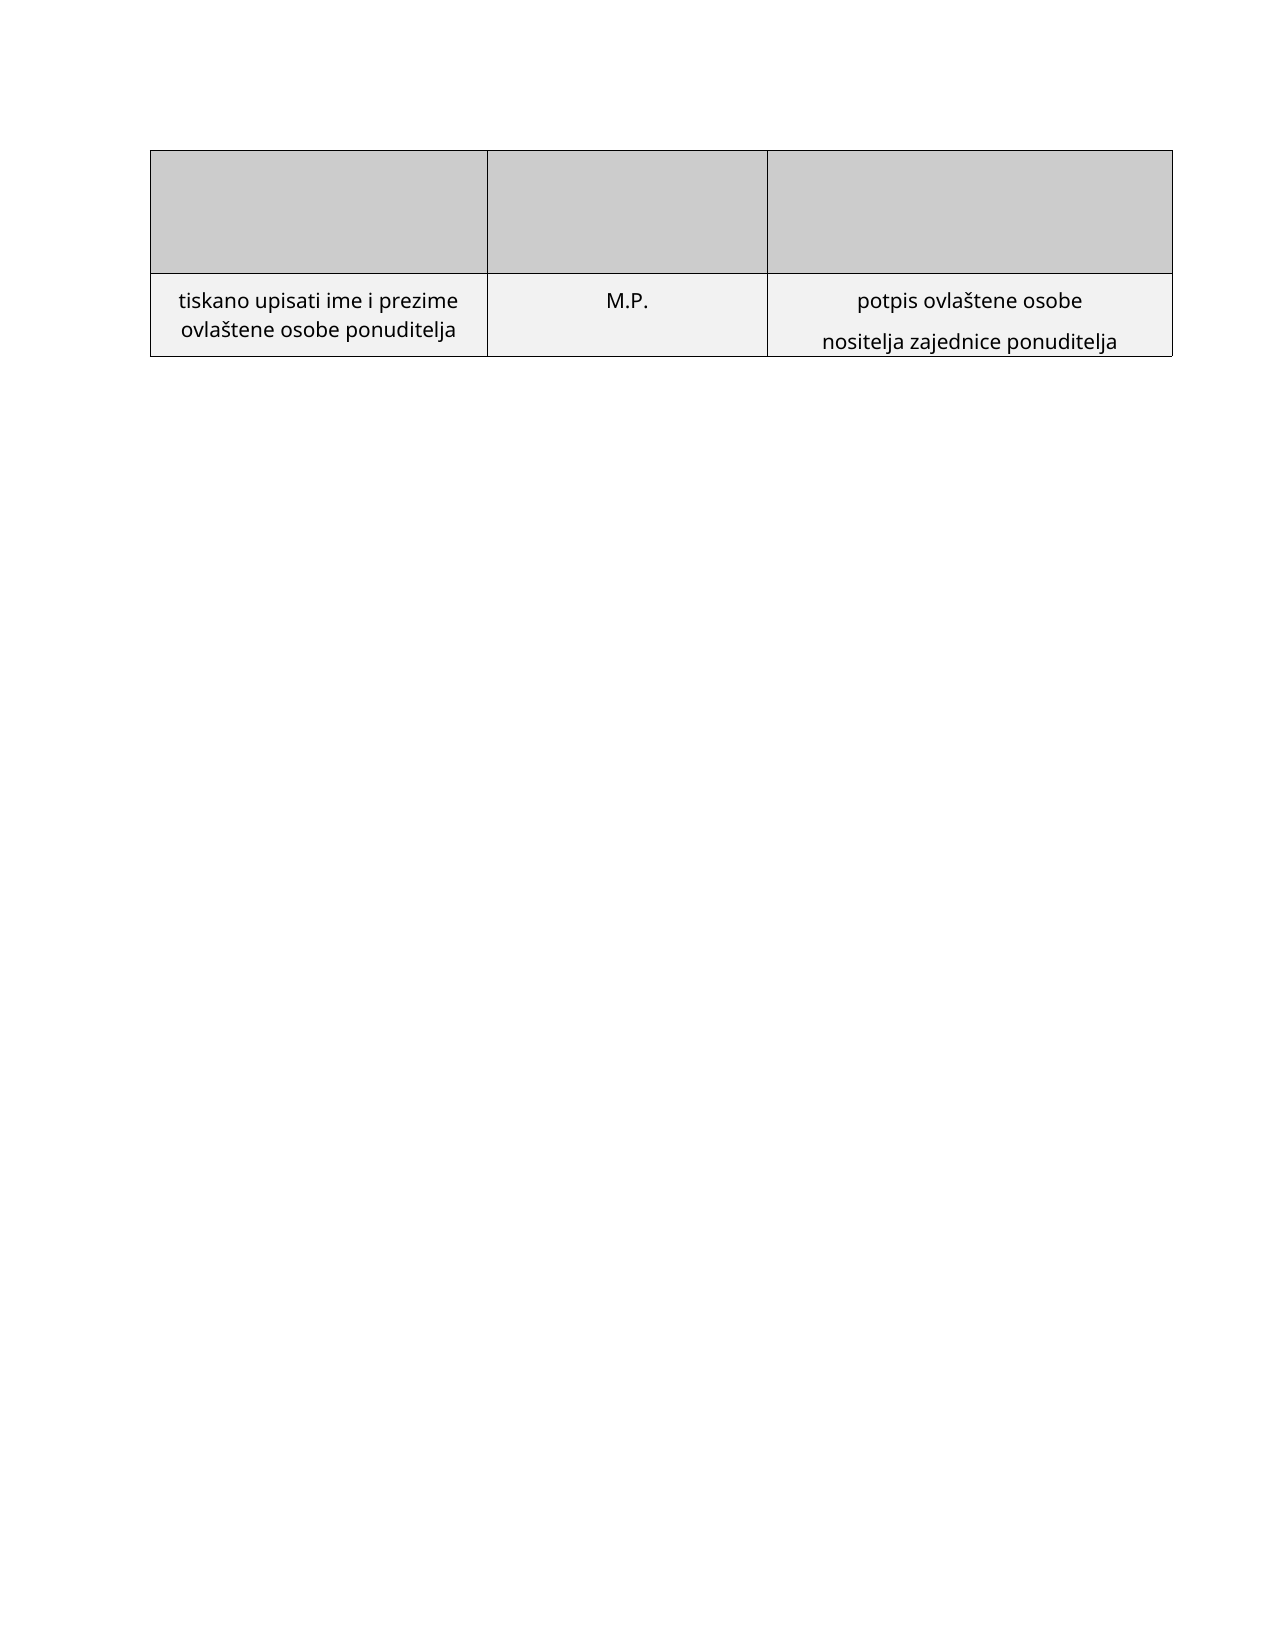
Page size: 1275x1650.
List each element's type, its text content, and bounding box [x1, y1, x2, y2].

table_cell M.P. [488, 274, 767, 356]
table_cell [768, 151, 1172, 273]
table_cell potpis ovlaštene osobe nositelja zajednice ponuditelja [768, 274, 1172, 356]
table_cell [151, 151, 487, 273]
table_cell [488, 151, 767, 273]
table_cell tiskano upisati ime i prezime ovlaštene osobe ponuditelja [151, 274, 487, 356]
